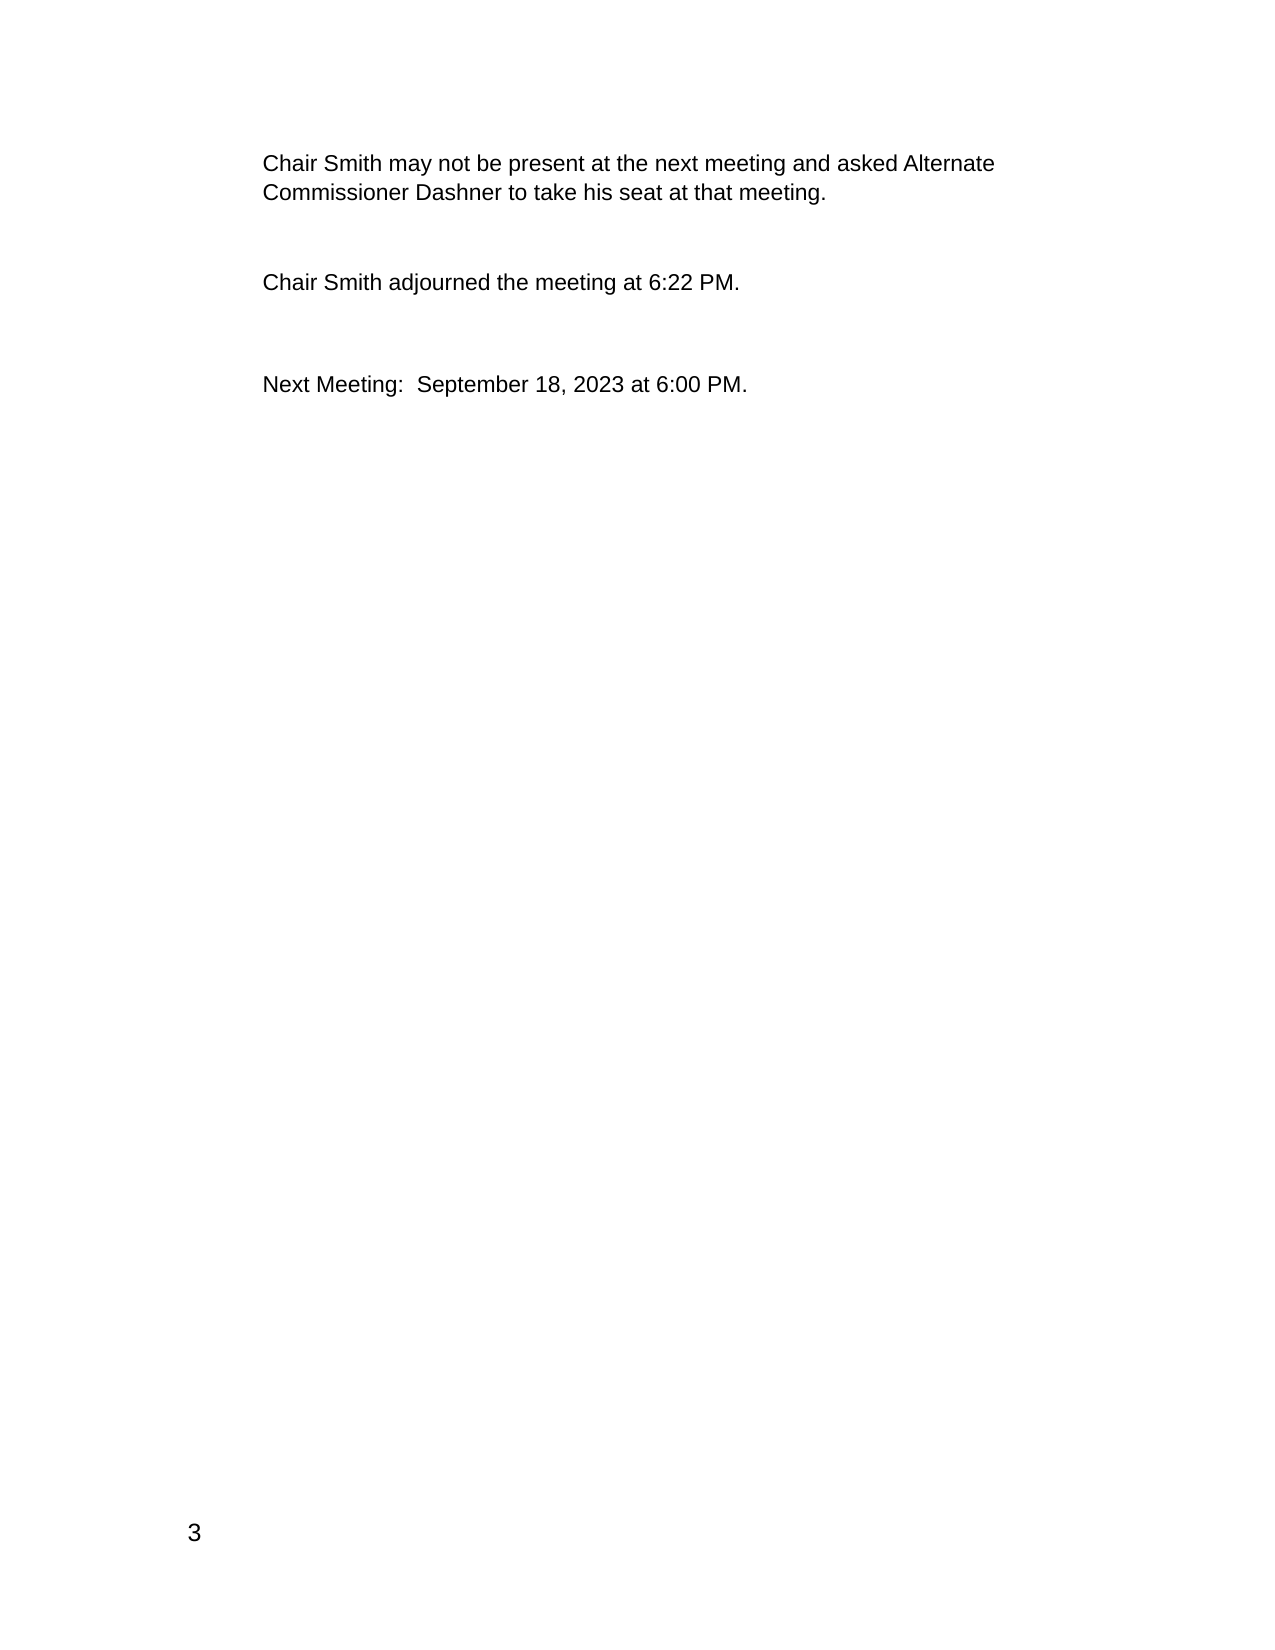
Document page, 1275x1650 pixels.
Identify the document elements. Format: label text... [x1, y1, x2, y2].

list Chair Smith may not be present at the next meeting and asked Alternate Commissioner Dashner to take his seat at that meeting. [262, 150, 1087, 205]
text Chair Smith adjourned the meeting at 6:22 PM. [187, 269, 1087, 295]
list Next Meeting: September 18, 2023 at 6:00 PM. [262, 371, 1087, 397]
